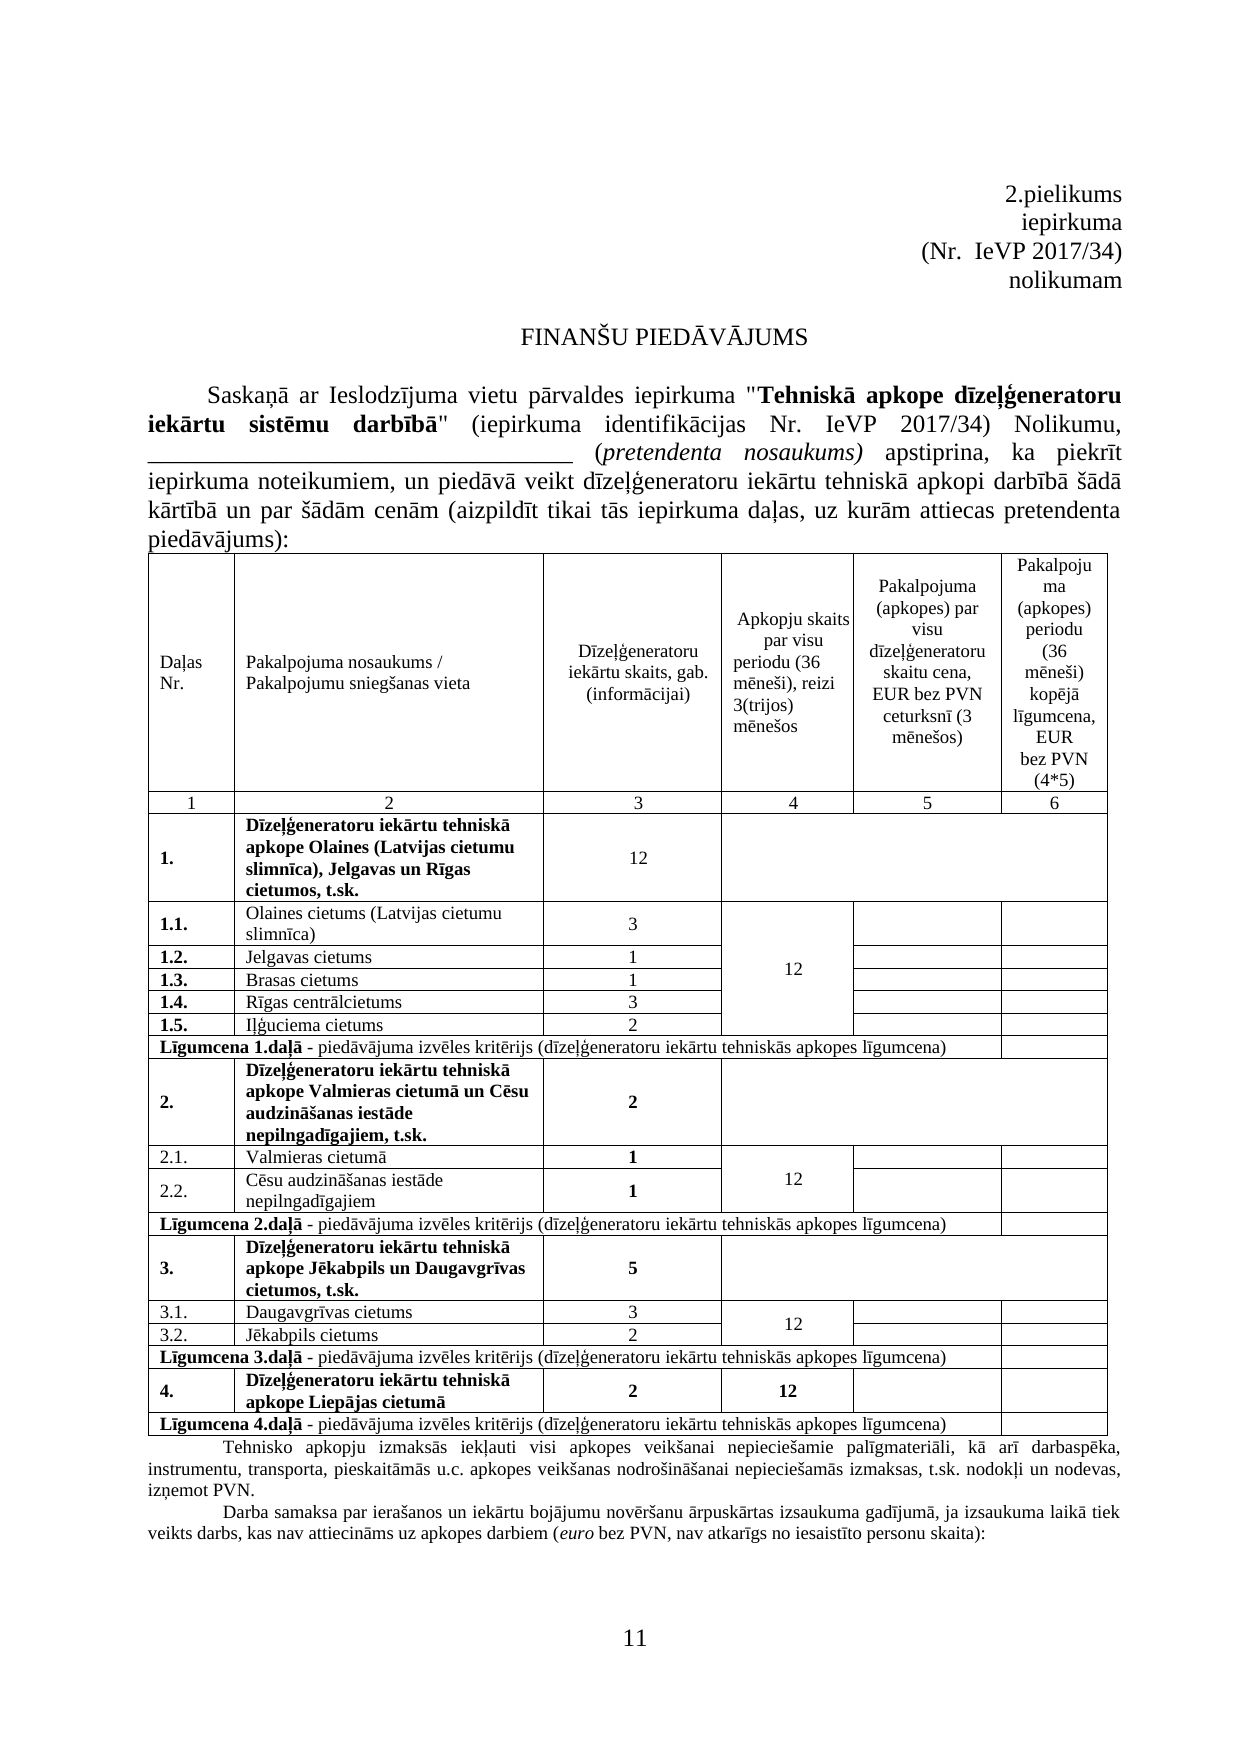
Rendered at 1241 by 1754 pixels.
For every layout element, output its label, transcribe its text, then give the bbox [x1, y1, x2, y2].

text iepirkuma [148, 207, 1122, 236]
table_cell 12 [722, 1369, 853, 1412]
table_cell 2 [544, 1324, 721, 1345]
table_cell 1.3. [149, 969, 234, 990]
table_cell 2.1. [149, 1146, 234, 1168]
table_cell Iļģuciema cietums [235, 1014, 543, 1035]
table_cell 3. [149, 1236, 234, 1300]
table_cell [854, 1324, 1001, 1345]
table_cell 1. [149, 814, 234, 901]
table_cell Līgumcena 4.daļā - piedāvājuma izvēles kritērijs (dīzeļģeneratoru iekārtu tehniskās apkopes līgumcena) [149, 1413, 1001, 1435]
table_cell 1 [544, 1146, 721, 1168]
text nolikumam [148, 265, 1122, 294]
text Darba samaksa par ierašanos un iekārtu bojājumu novēršanu ārpuskārtas izsaukuma gadījumā, ja izsaukuma laikā tiek veikts darbs, kas nav attiecināms uz apkopes darbiem (euro bez PVN, nav atkarīgs no iesaistīto personu skaita): [148, 1501, 1122, 1544]
table_cell 2 [544, 1059, 721, 1145]
text Saskaņā ar Ieslodzījuma vietu pārvaldes iepirkuma "Tehniskā apkope dīzeļģeneratoru iekārtu sistēmu darbībā" (iepirkuma identifikācijas Nr. IeVP 2017/34) Nolikumu, __________________________________ (pretendenta nosaukums) apstiprina, ka piekrīt iepirkuma noteikumiem, un piedāvā veikt dīzeļģeneratoru iekārtu tehniskā apkopi darbībā šādā kārtībā un par šādām cenām (aizpildīt tikai tās iepirkuma daļas, uz kurām attiecas pretendenta piedāvājums): [148, 380, 1122, 552]
table_cell 1.1. [149, 902, 234, 945]
table_cell 3.1. [149, 1301, 234, 1323]
table_cell 2 [544, 1014, 721, 1035]
table_cell 1.2. [149, 946, 234, 967]
table_cell [722, 1059, 1107, 1145]
table_cell 3 [544, 1301, 721, 1323]
table_cell 12 [722, 902, 853, 1035]
table_cell Līgumcena 3.daļā - piedāvājuma izvēles kritērijs (dīzeļģeneratoru iekārtu tehniskās apkopes līgumcena) [149, 1346, 1001, 1368]
table_cell Līgumcena 1.daļā - piedāvājuma izvēles kritērijs (dīzeļģeneratoru iekārtu tehniskās apkopes līgumcena) [149, 1036, 1001, 1058]
table_cell [854, 946, 1001, 967]
table_cell 4 [722, 792, 853, 813]
table_header Pakalpojuma (apkopes) par visu dīzeļģeneratoru skaitu cena, EUR bez PVN ceturksnī (3 mēnešos) [854, 554, 1001, 791]
table_cell [1002, 1014, 1107, 1035]
table_cell [1002, 1301, 1107, 1323]
table_cell Jelgavas cietums [235, 946, 543, 967]
table_cell 1 [544, 946, 721, 967]
table_cell Jēkabpils cietums [235, 1324, 543, 1345]
text Tehnisko apkopju izmaksās iekļauti visi apkopes veikšanai nepieciešamie palīgmateriāli, kā arī darbaspēka, instrumentu, transporta, pieskaitāmās u.c. apkopes veikšanas nodrošināšanai nepieciešamās izmaksas, t.sk. nodokļi un nodevas, izņemot PVN. [148, 1436, 1122, 1501]
table_cell Rīgas centrālcietums [235, 991, 543, 1013]
table_cell 3 [544, 792, 721, 813]
table_cell 12 [722, 1146, 853, 1212]
table_cell Līgumcena 2.daļā - piedāvājuma izvēles kritērijs (dīzeļģeneratoru iekārtu tehniskās apkopes līgumcena) [149, 1213, 1001, 1234]
table_cell Olaines cietums (Latvijas cietumu slimnīca) [235, 902, 543, 945]
table_cell Dīzeļģeneratoru iekārtu tehniskā apkope Jēkabpils un Daugavgrīvas cietumos, t.sk. [235, 1236, 543, 1300]
table_cell [1002, 969, 1107, 990]
table_cell Cēsu audzināšanas iestāde nepilngadīgajiem [235, 1169, 543, 1212]
table_header Pakalpojuma (apkopes) periodu (36 mēneši) kopējā līgumcena, EUR bez PVN (4*5) [1002, 554, 1107, 791]
table_cell 1.4. [149, 991, 234, 1013]
table_cell Dīzeļģeneratoru iekārtu tehniskā apkope Olaines (Latvijas cietumu slimnīca), Jelgavas un Rīgas cietumos, t.sk. [235, 814, 543, 901]
table_cell 1 [544, 1169, 721, 1212]
table_cell 2 [235, 792, 543, 813]
table_cell Brasas cietums [235, 969, 543, 990]
table_cell [722, 1236, 1107, 1300]
table_cell [1002, 902, 1107, 945]
text FINANŠU PIEDĀVĀJUMS [148, 322, 1122, 351]
table_cell Daugavgrīvas cietums [235, 1301, 543, 1323]
table_cell [1002, 1346, 1107, 1368]
text (Nr. IeVP 2017/34) [148, 236, 1122, 265]
table_cell 5 [544, 1236, 721, 1300]
table_cell 12 [722, 1301, 853, 1345]
table_cell [1002, 1036, 1107, 1058]
table_cell 2. [149, 1059, 234, 1145]
table_cell [1002, 946, 1107, 967]
table_cell 2.2. [149, 1169, 234, 1212]
table_cell 1 [149, 792, 234, 813]
table_cell 6 [1002, 792, 1107, 813]
table_cell Dīzeļģeneratoru iekārtu tehniskā apkope Liepājas cietumā [235, 1369, 543, 1412]
table_cell 3.2. [149, 1324, 234, 1345]
table_cell [854, 902, 1001, 945]
table_cell 5 [854, 792, 1001, 813]
table_header Pakalpojuma nosaukums / Pakalpojumu sniegšanas vieta [235, 554, 543, 791]
table_cell [1002, 1146, 1107, 1168]
table_cell [1002, 1324, 1107, 1345]
table_cell 2 [544, 1369, 721, 1412]
table_header Apkopju skaits par visu periodu (36 mēneši), reizi 3(trijos) mēnešos [722, 554, 853, 791]
table_cell 1 [544, 969, 721, 990]
table_cell [1002, 1369, 1107, 1412]
table_cell Dīzeļģeneratoru iekārtu tehniskā apkope Valmieras cietumā un Cēsu audzināšanas iestāde nepilngadīgajiem, t.sk. [235, 1059, 543, 1145]
table_cell [854, 1369, 1001, 1412]
table_cell 3 [544, 902, 721, 945]
table_cell [1002, 1169, 1107, 1212]
table_cell [722, 814, 1107, 901]
table_cell 12 [544, 814, 721, 901]
table_cell [854, 1169, 1001, 1212]
table_cell [1002, 1413, 1107, 1435]
table_cell [854, 1301, 1001, 1323]
table_cell 3 [544, 991, 721, 1013]
table_cell [854, 1146, 1001, 1168]
table_cell [854, 969, 1001, 990]
table_cell 1.5. [149, 1014, 234, 1035]
table_cell [1002, 991, 1107, 1013]
table_cell [854, 1014, 1001, 1035]
table_header Daļas Nr. [149, 554, 234, 791]
table_cell 4. [149, 1369, 234, 1412]
text 2.pielikums [148, 179, 1122, 207]
table_cell [854, 991, 1001, 1013]
table_cell [1002, 1213, 1107, 1234]
table_header Dīzeļģeneratoru iekārtu skaits, gab.(informācijai) [544, 554, 721, 791]
table_cell Valmieras cietumā [235, 1146, 543, 1168]
